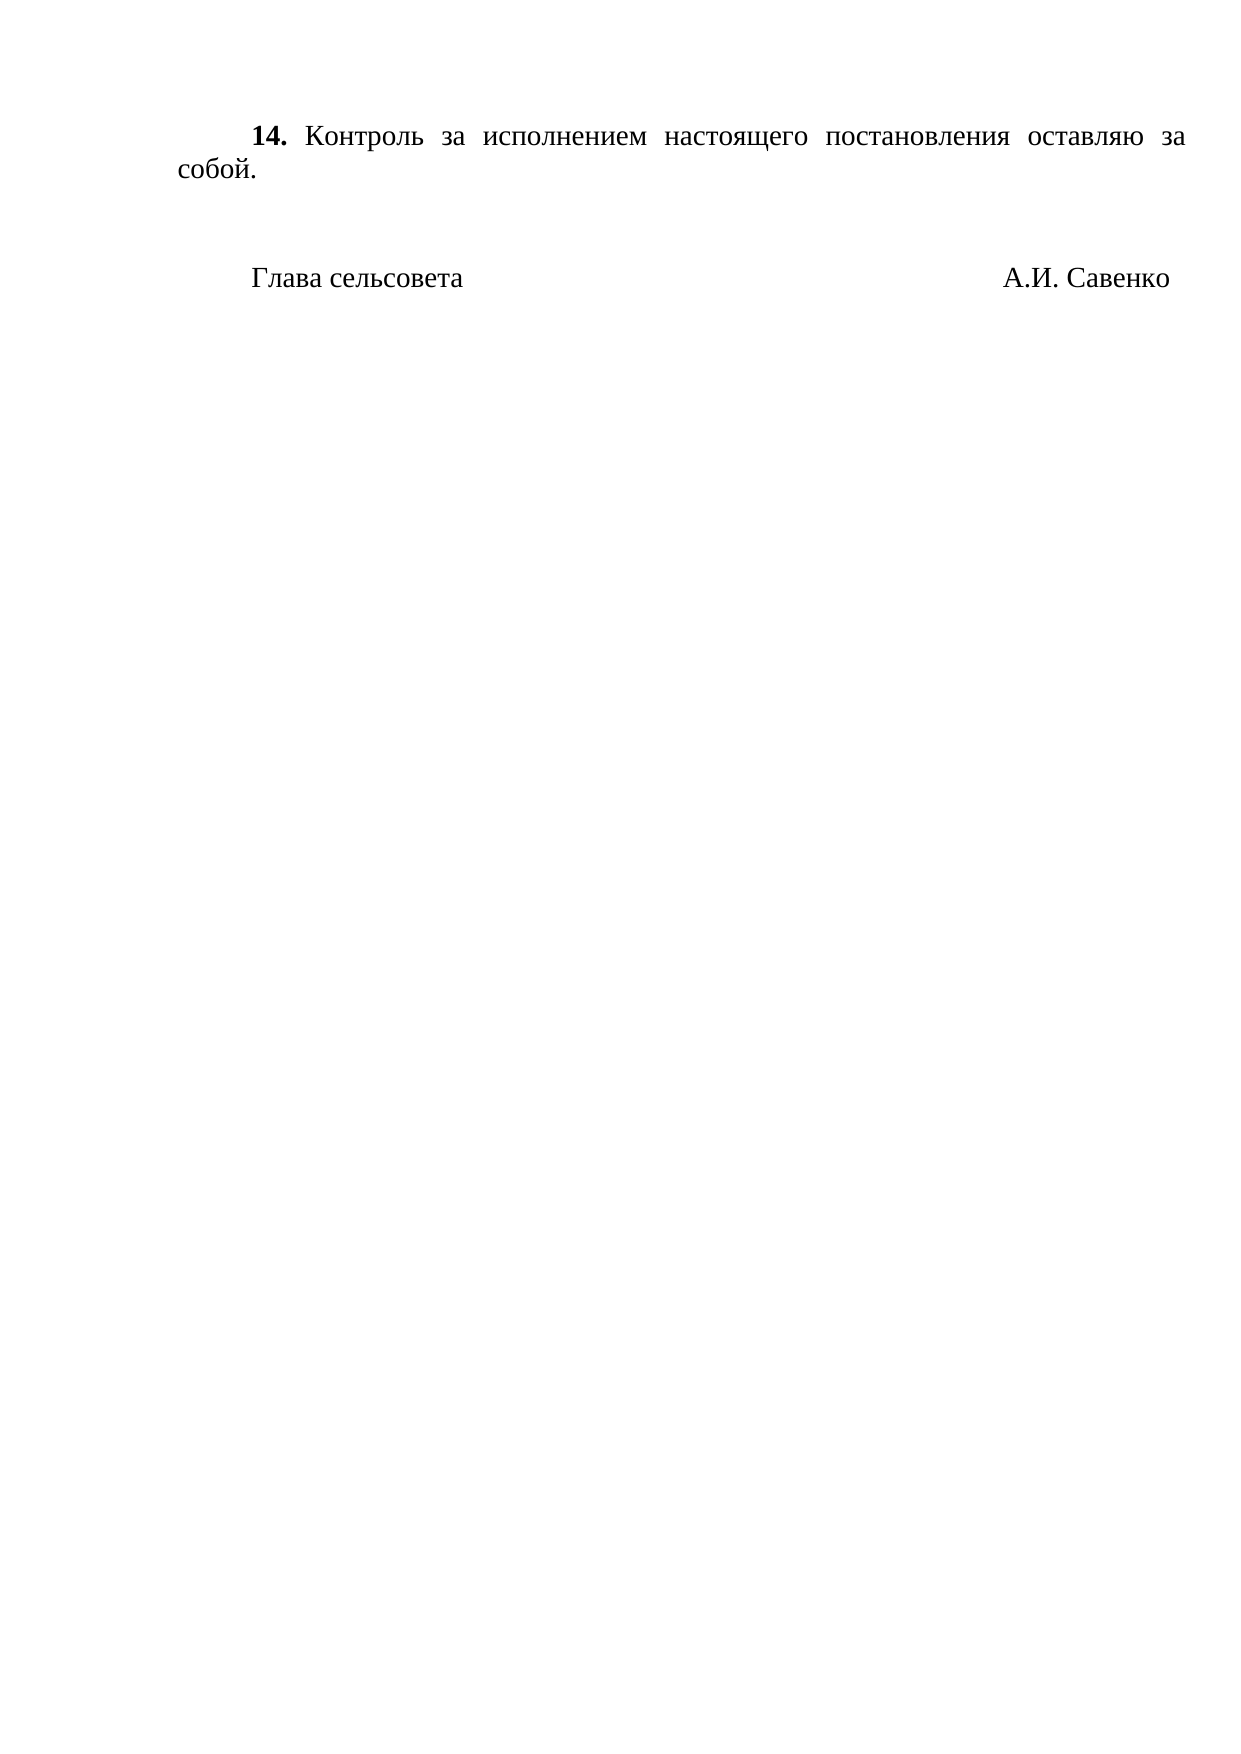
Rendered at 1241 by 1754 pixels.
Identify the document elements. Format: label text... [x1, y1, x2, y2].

text 14. Контроль за исполнением настоящего постановления оставляю за собой. [177, 118, 1187, 185]
text Глава сельсовета А.И. Савенко [177, 260, 1187, 294]
